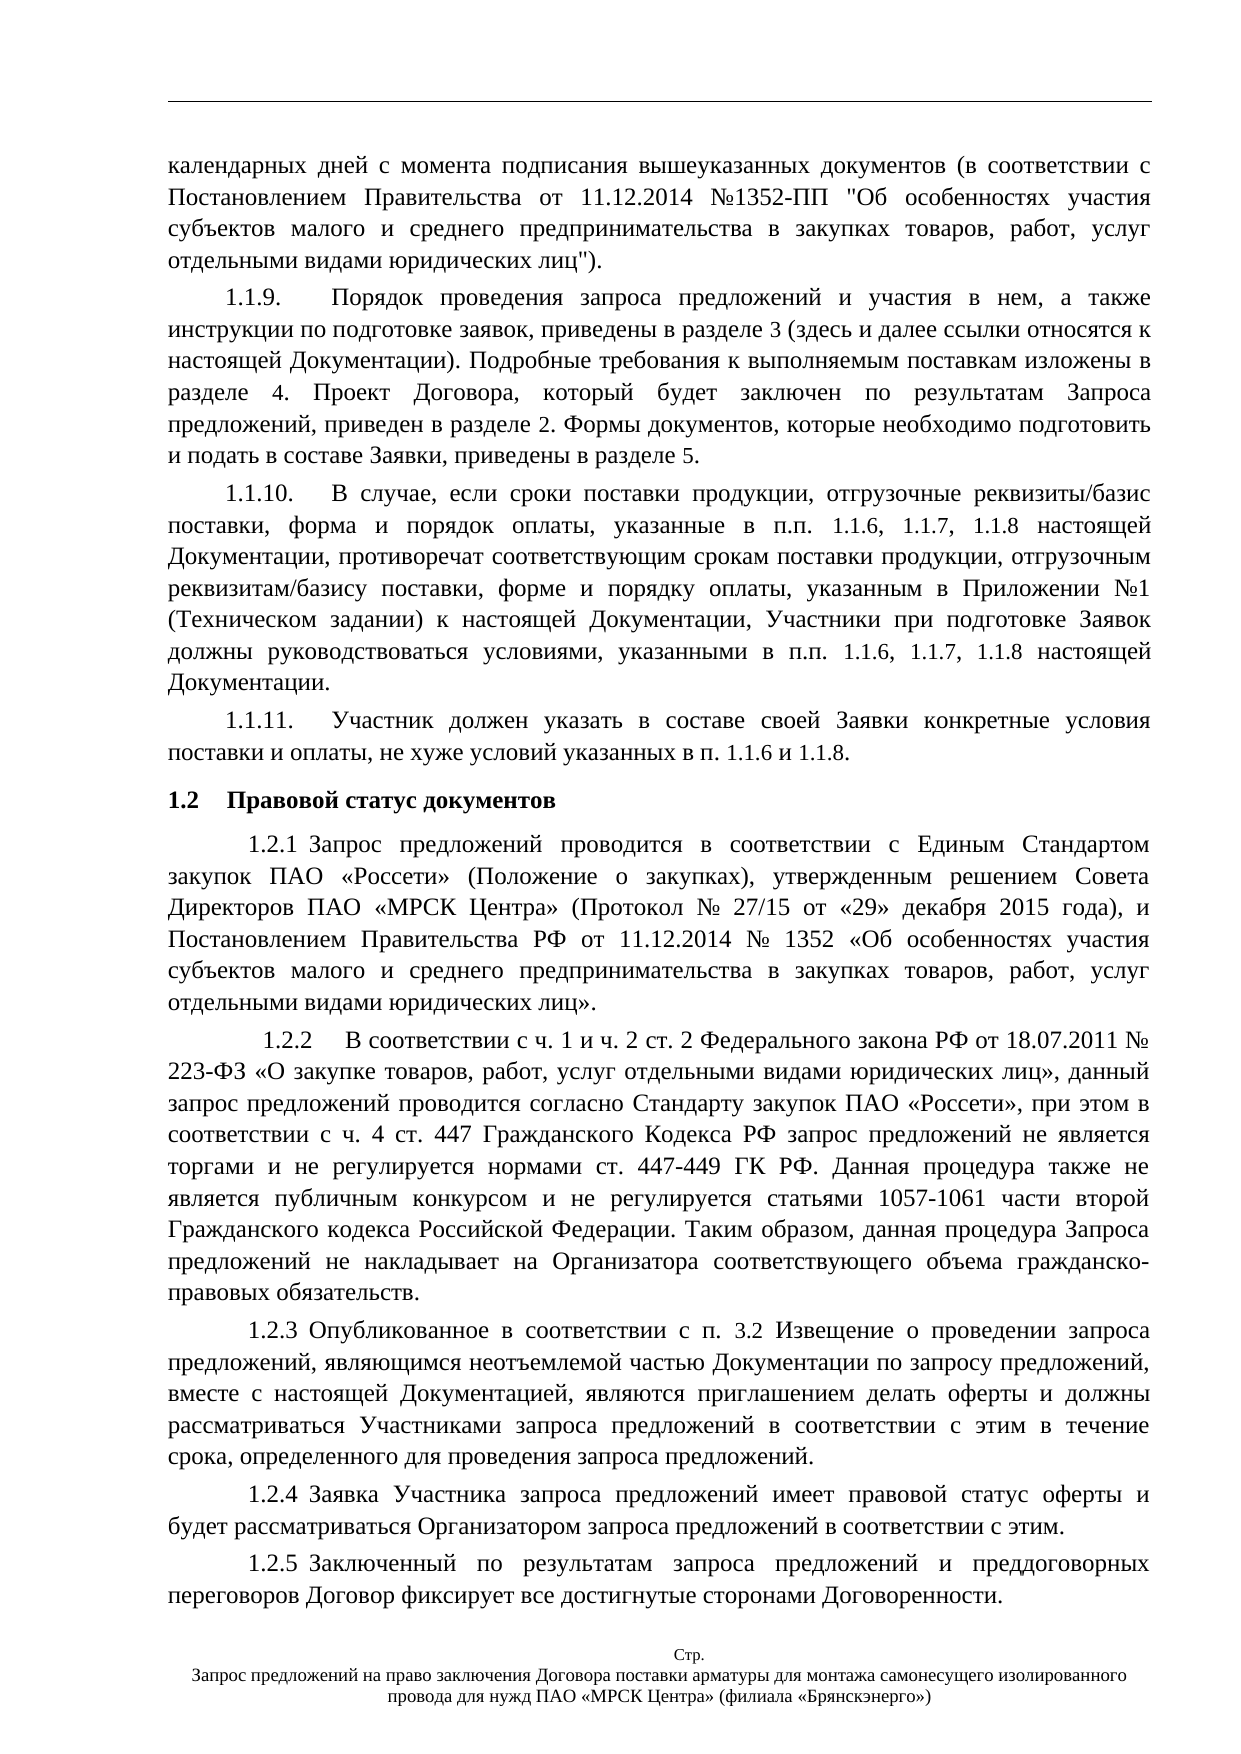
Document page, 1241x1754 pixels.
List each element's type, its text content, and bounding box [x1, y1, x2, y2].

list В соответствии с ч. 1 и ч. 2 ст. 2 Федерального закона РФ от 18.07.2011 № 223-ФЗ «О закупке товаров, работ, услуг отдельными видами юридических лиц», данный запрос предложений проводится согласно Стандарту закупок ПАО «Россети», при этом в соответствии с ч. 4 ст. 447 Гражданского Кодекса РФ запрос предложений не является торгами и не регулируется нормами ст. 447-449 ГК РФ. Данная процедура также не является публичным конкурсом и не регулируется статьями 1057-1061 части второй Гражданского кодекса Российской Федерации. Таким образом, данная процедура Запроса предложений не накладывает на Организатора соответствующего объема гражданско-правовых обязательств. [168, 1025, 1150, 1306]
list Запрос предложений проводится в соответствии с Единым Стандартом закупок ПАО «Россети» (Положение о закупках), утвержденным решением Совета Директоров ПАО «МРСК Центра» (Протокол № 27/15 от «29» декабря 2015 года), и Постановлением Правительства РФ от 11.12.2014 № 1352 «Об особенностях участия субъектов малого и среднего предпринимательства в закупках товаров, работ, услуг отдельными видами юридических лиц». [168, 829, 1150, 1016]
list Порядок проведения запроса предложений и участия в нем, а также инструкции по подготовке заявок, приведены в разделе 3 (здесь и далее ссылки относятся к настоящей Документации). Подробные требования к выполняемым поставкам изложены в разделе 4. Проект Договора, который будет заключен по результатам Запроса предложений, приведен в разделе 2. Формы документов, которые необходимо подготовить и подать в составе Заявки, приведены в разделе 5. [168, 282, 1152, 469]
list Опубликованное в соответствии с п. 3.2 Извещение о проведении запроса предложений, являющимся неотъемлемой частью Документации по запросу предложений, вместе с настоящей Документацией, являются приглашением делать оферты и должны рассматриваться Участниками запроса предложений в соответствии с этим в течение срока, определенного для проведения запроса предложений. [168, 1315, 1150, 1470]
subtitle Правовой статус документов [168, 785, 1152, 814]
list Заключенный по результатам запроса предложений и преддоговорных переговоров Договор фиксирует все достигнутые сторонами Договоренности. [168, 1548, 1150, 1609]
list Участник должен указать в составе своей Заявки конкретные условия поставки и оплаты, не хуже условий указанных в п. 1.1.6 и 1.1.8. [168, 705, 1152, 766]
list Заявка Участника запроса предложений имеет правовой статус оферты и будет рассматриваться Организатором запроса предложений в соответствии с этим. [168, 1479, 1150, 1539]
list В случае, если сроки поставки продукции, отгрузочные реквизиты/базис поставки, форма и порядок оплаты, указанные в п.п. 1.1.6, 1.1.7, 1.1.8 настоящей Документации, противоречат соответствующим срокам поставки продукции, отгрузочным реквизитам/базису поставки, форме и порядку оплаты, указанным в Приложении №1 (Техническом задании) к настоящей Документации, Участники при подготовке Заявок должны руководствоваться условиями, указанными в п.п. 1.1.6, 1.1.7, 1.1.8 настоящей Документации. [168, 478, 1152, 696]
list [168, 150, 1152, 273]
